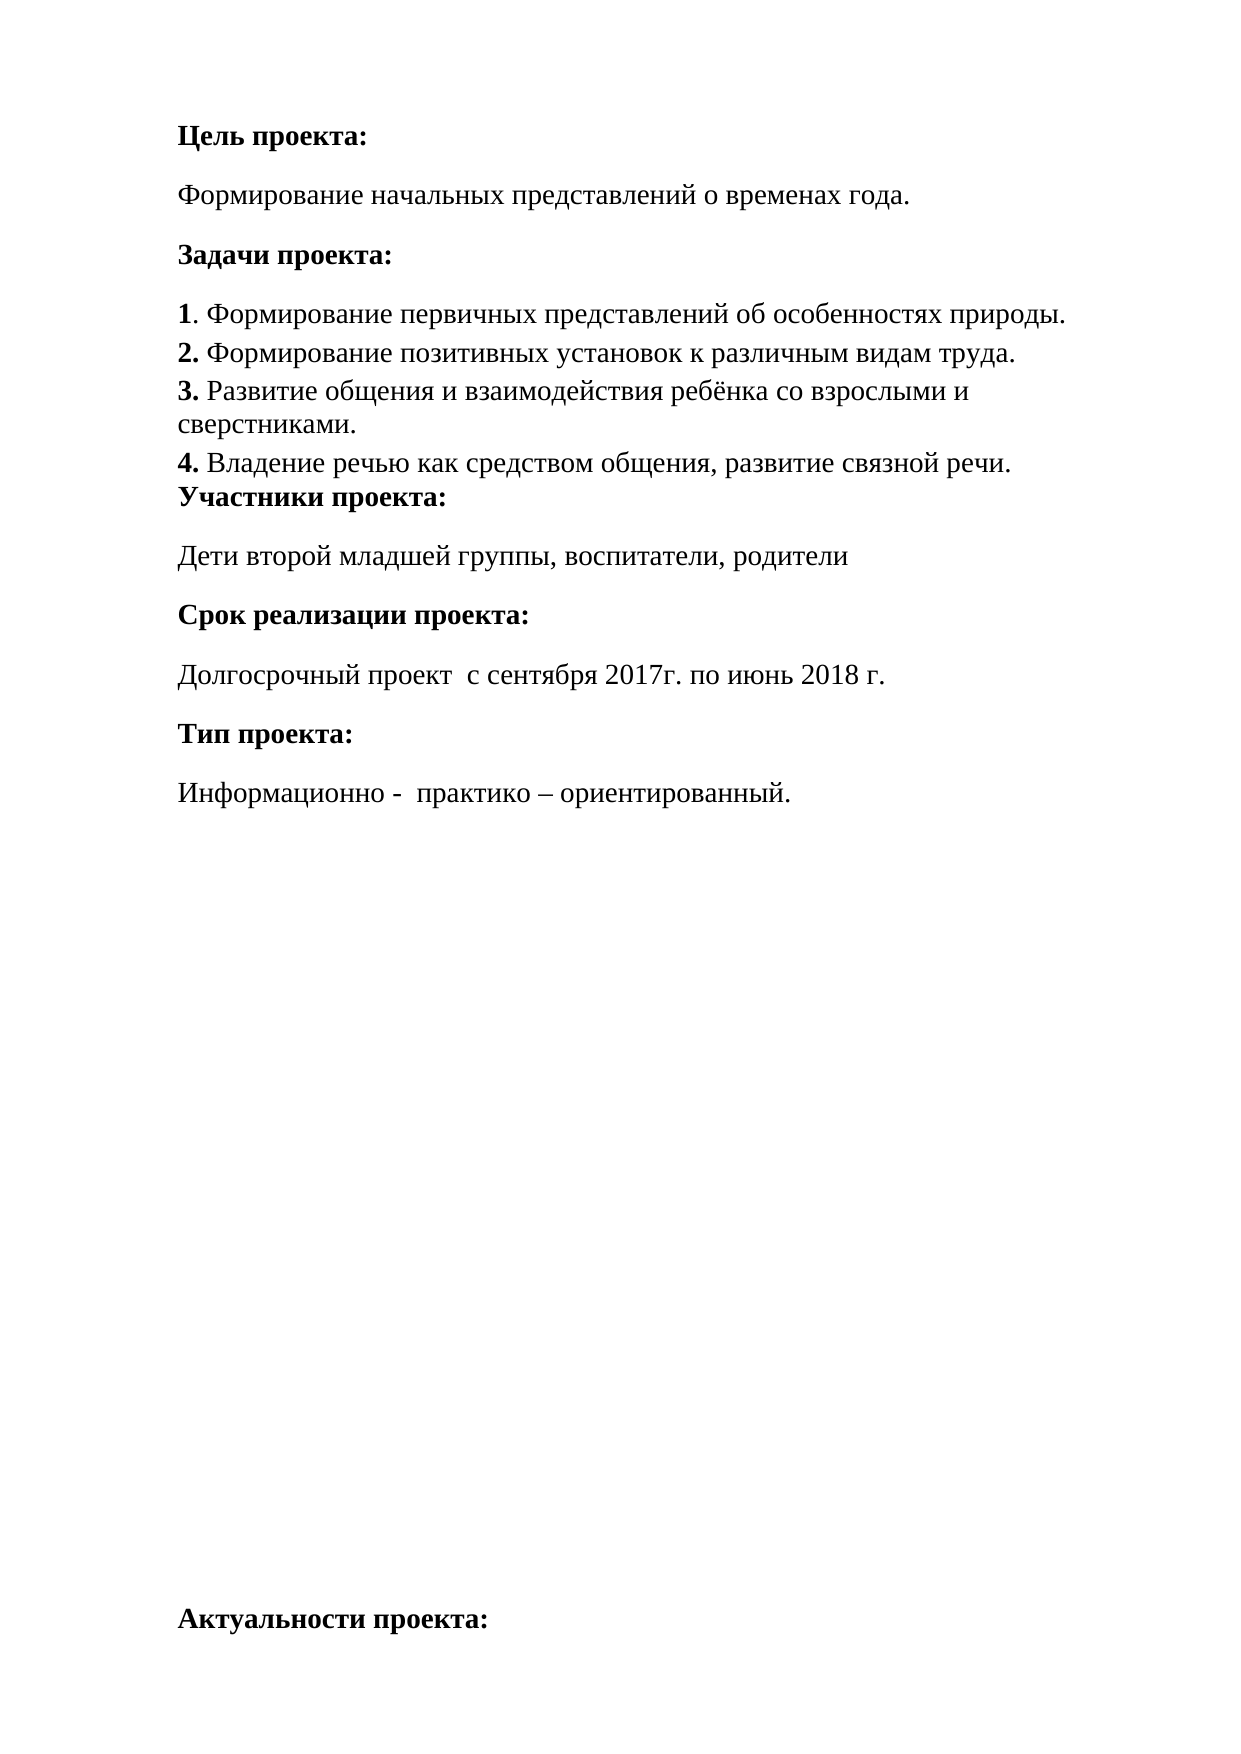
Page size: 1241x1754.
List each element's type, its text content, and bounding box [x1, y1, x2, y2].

text Долгосрочный проект с сентября 2017г. по июнь 2018 г. [177, 657, 1152, 690]
text Формирование начальных представлений о временах года. [177, 177, 1152, 211]
text 2. Формирование позитивных установок к различным видам труда. [177, 335, 1152, 368]
text Актуальности проекта: [177, 1601, 1152, 1635]
text Срок реализации проекта: [177, 597, 1152, 631]
text Тип проекта: [177, 716, 1152, 750]
text Дети второй младшей группы, воспитатели, родители [177, 538, 1152, 572]
text 3. Развитие общения и взаимодействия ребёнка со взрослыми и сверстниками. [177, 373, 1152, 440]
text Информационно - практико – ориентированный. [177, 776, 1152, 809]
text Задачи проекта: [177, 237, 1152, 270]
text Цель проекта: [177, 118, 1152, 152]
text 4. Владение речью как средством общения, развитие связной речи. [177, 445, 1152, 479]
text 1. Формирование первичных представлений об особенностях природы. [177, 296, 1152, 330]
text Участники проекта: [177, 479, 1152, 512]
